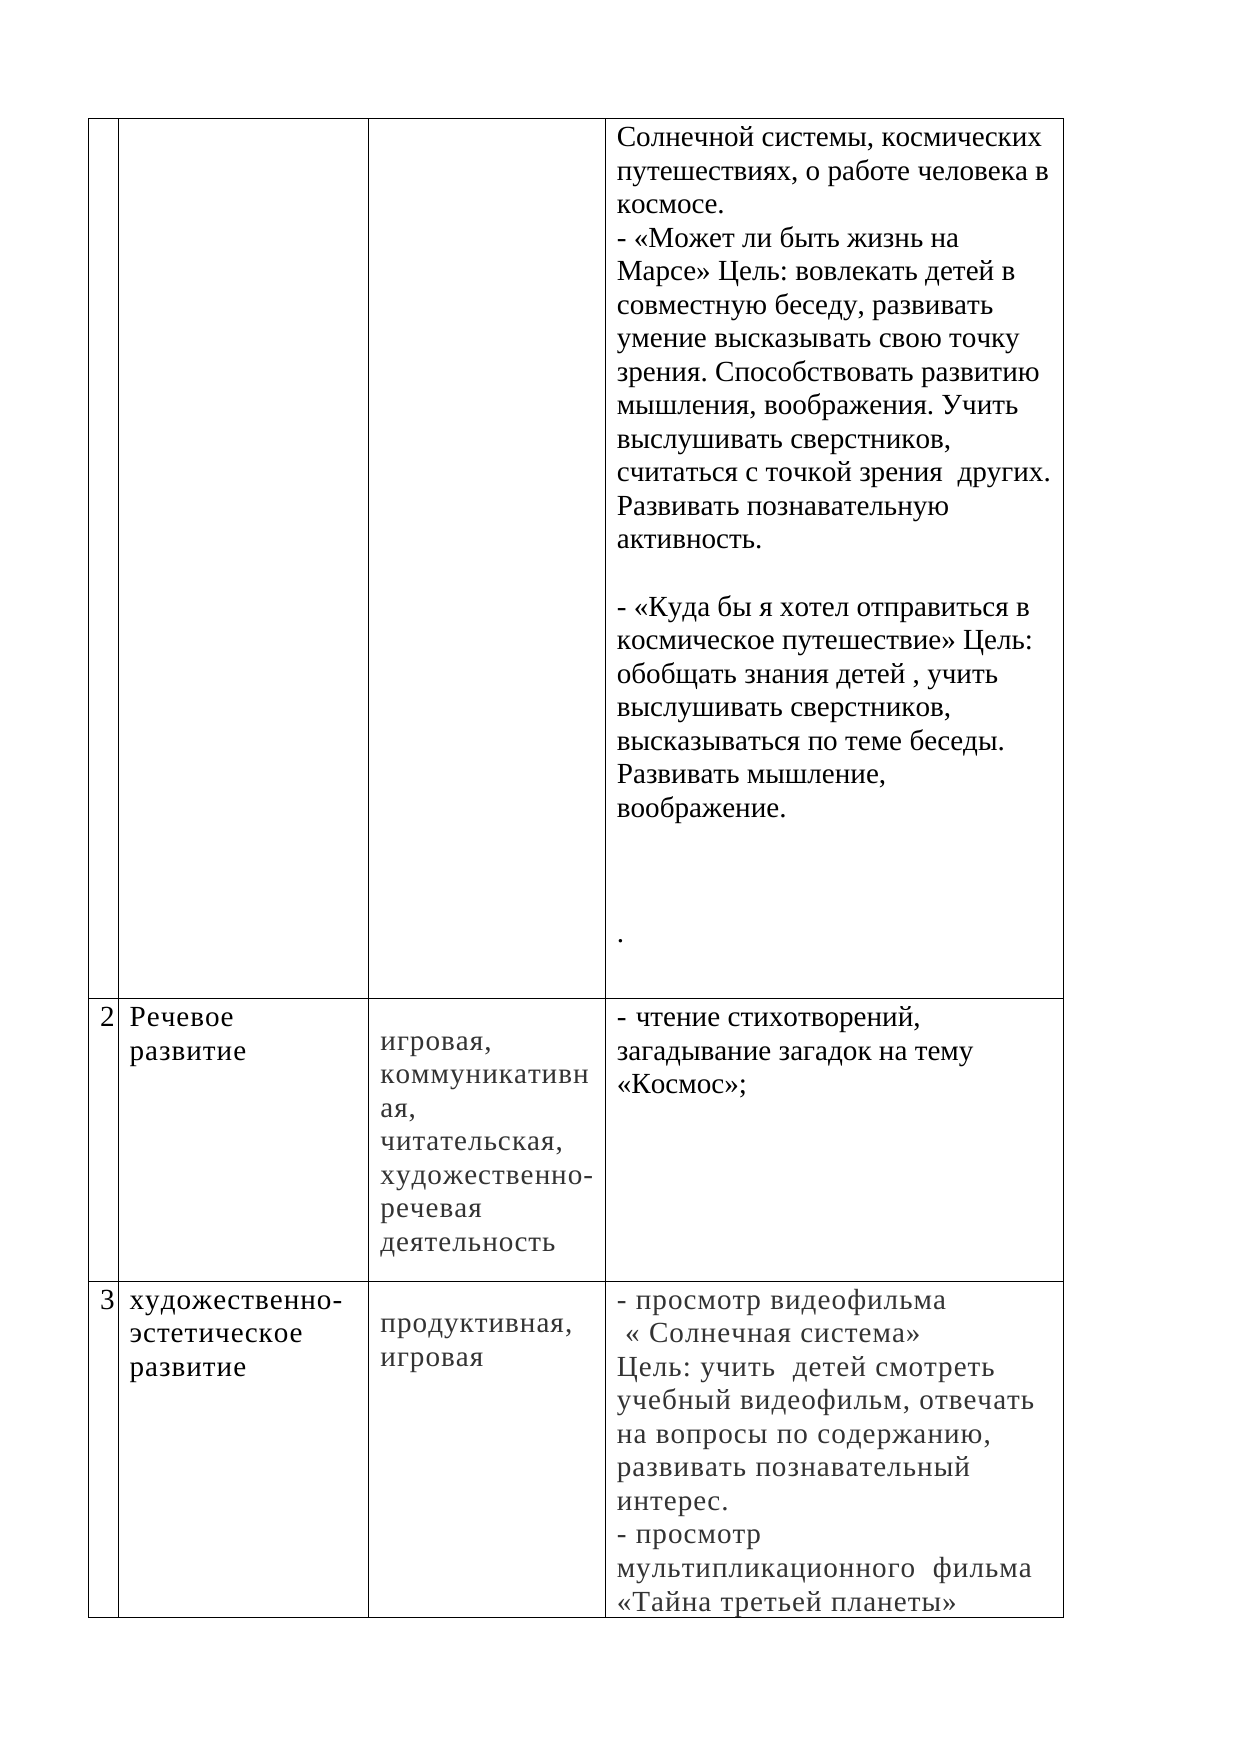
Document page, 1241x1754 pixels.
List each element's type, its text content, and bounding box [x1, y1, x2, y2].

table_cell Речевое развитие [119, 999, 368, 1281]
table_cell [119, 1282, 368, 1617]
table_cell 2 [89, 999, 118, 1281]
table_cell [606, 119, 1063, 998]
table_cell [606, 1282, 1063, 1617]
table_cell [369, 119, 605, 998]
table_cell 3 [89, 1282, 118, 1617]
table_cell 1. [89, 119, 118, 998]
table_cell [369, 1282, 605, 1617]
table_cell - чтение стихотворений, загадывание загадок на тему «Космос»; [606, 999, 1063, 1281]
table_cell игровая, коммуникативная, читательская, художественно-речевая деятельность [369, 999, 605, 1281]
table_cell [119, 119, 368, 998]
